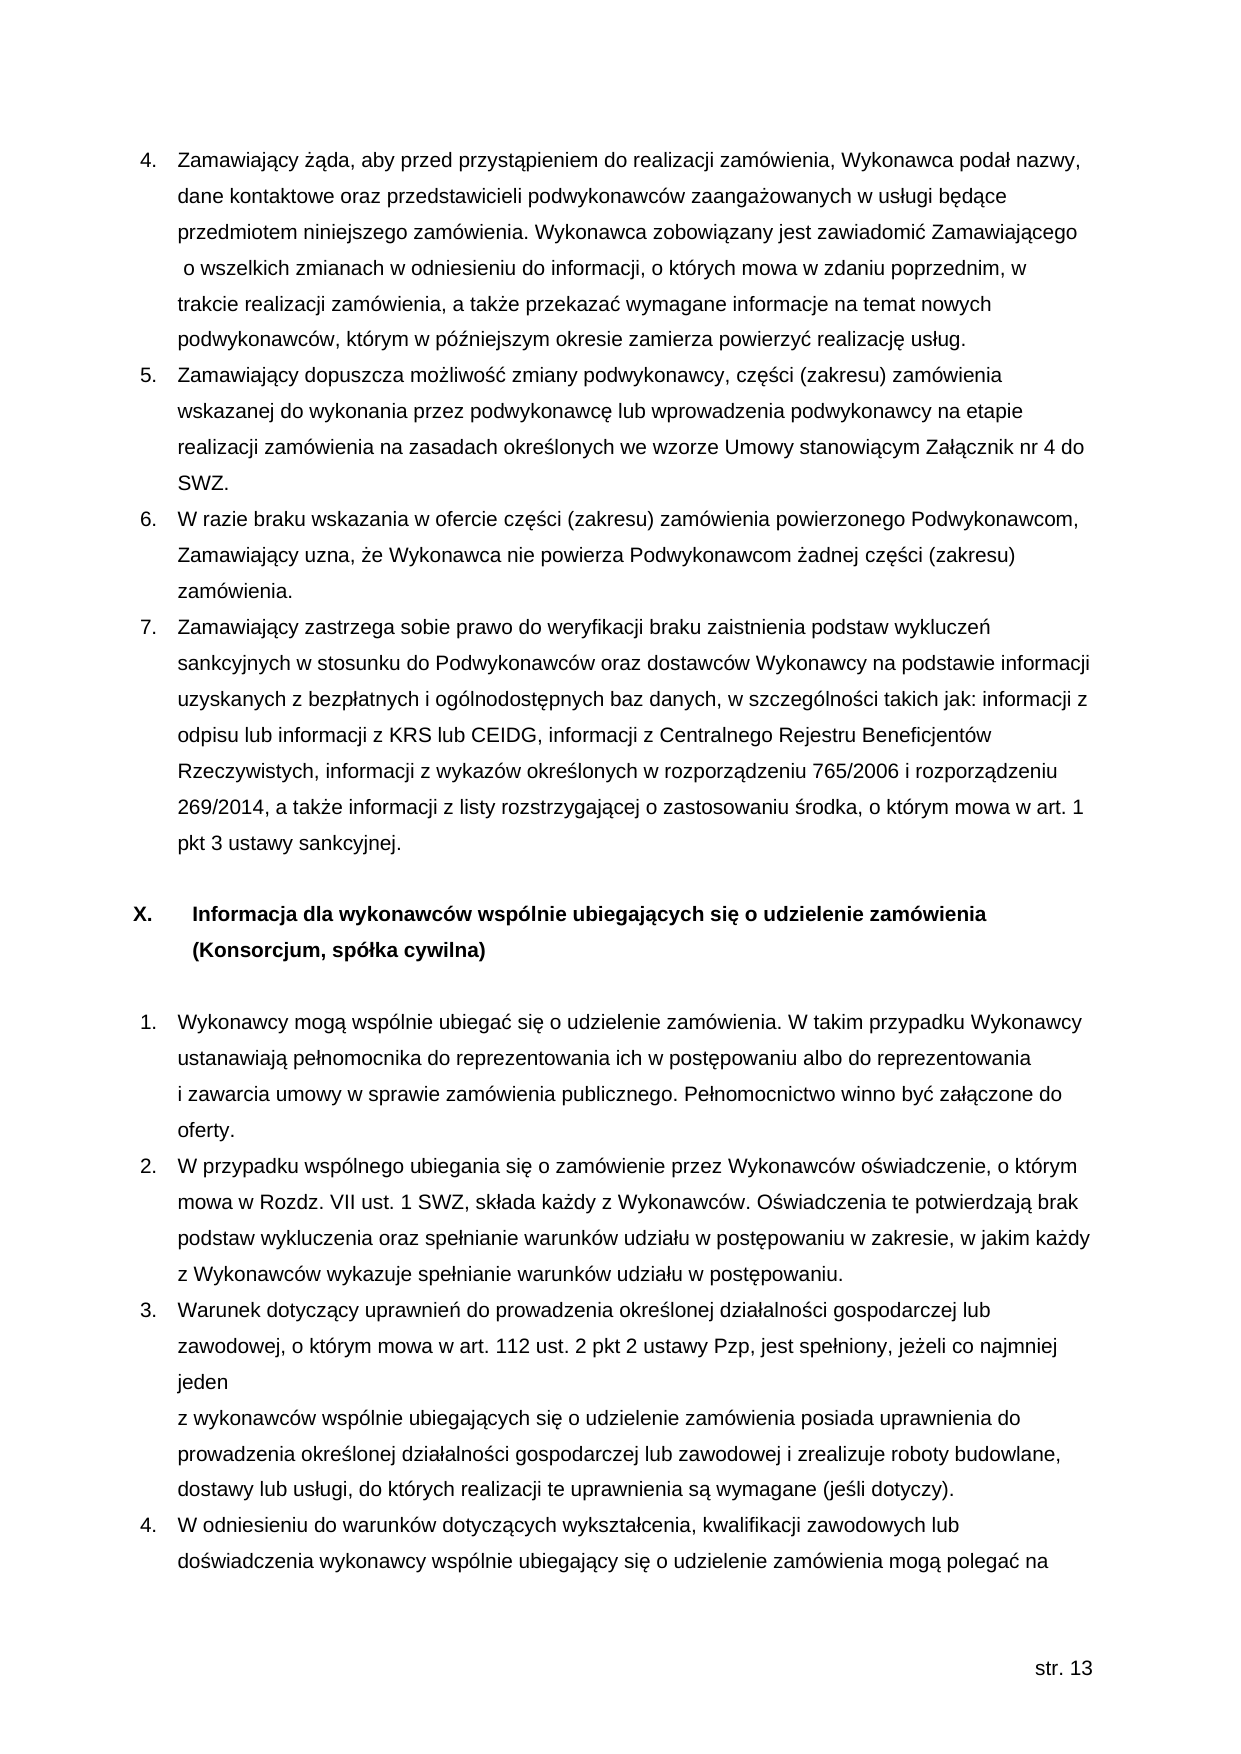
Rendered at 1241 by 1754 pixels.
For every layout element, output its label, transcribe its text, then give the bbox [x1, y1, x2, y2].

list Zamawiający żąda, aby przed przystąpieniem do realizacji zamówienia, Wykonawca podał nazwy, dane kontaktowe oraz przedstawicieli podwykonawców zaangażowanych w usługi będące przedmiotem niniejszego zamówienia. Wykonawca zobowiązany jest zawiadomić Zamawiającego o wszelkich zmianach w odniesieniu do informacji, o których mowa w zdaniu poprzednim, w trakcie realizacji zamówienia, a także przekazać wymagane informacje na temat nowych podwykonawców, którym w późniejszym okresie zamierza powierzyć realizację usług. [140, 148, 1093, 351]
list W razie braku wskazania w ofercie części (zakresu) zamówienia powierzonego Podwykonawcom, Zamawiający uzna, że Wykonawca nie powierza Podwykonawcom żadnej części (zakresu) zamówienia. [140, 507, 1093, 603]
list W przypadku wspólnego ubiegania się o zamówienie przez Wykonawców oświadczenie, o którym mowa w Rozdz. VII ust. 1 SWZ, składa każdy z Wykonawców. Oświadczenia te potwierdzają brak podstaw wykluczenia oraz spełnianie warunków udziału w postępowaniu w zakresie, w jakim każdy z Wykonawców wykazuje spełnianie warunków udziału w postępowaniu. [140, 1154, 1093, 1286]
list Warunek dotyczący uprawnień do prowadzenia określonej działalności gospodarczej lub zawodowej, o którym mowa w art. 112 ust. 2 pkt 2 ustawy Pzp, jest spełniony, jeżeli co najmniej jeden z wykonawców wspólnie ubiegających się o udzielenie zamówienia posiada uprawnienia do prowadzenia określonej działalności gospodarczej lub zawodowej i zrealizuje roboty budowlane, dostawy lub usługi, do których realizacji te uprawnienia są wymagane (jeśli dotyczy). [140, 1298, 1093, 1501]
list Zamawiający dopuszcza możliwość zmiany podwykonawcy, części (zakresu) zamówienia wskazanej do wykonania przez podwykonawcę lub wprowadzenia podwykonawcy na etapie realizacji zamówienia na zasadach określonych we wzorze Umowy stanowiącym Załącznik nr 4 do SWZ. [140, 363, 1093, 495]
list Wykonawcy mogą wspólnie ubiegać się o udzielenie zamówienia. W takim przypadku Wykonawcy ustanawiają pełnomocnika do reprezentowania ich w postępowaniu albo do reprezentowania i zawarcia umowy w sprawie zamówienia publicznego. Pełnomocnictwo winno być załączone do oferty. [140, 1010, 1093, 1142]
list Informacja dla wykonawców wspólnie ubiegających się o udzielenie zamówienia (Konsorcjum, spółka cywilna) [133, 902, 1093, 962]
list Zamawiający zastrzega sobie prawo do weryfikacji braku zaistnienia podstaw wykluczeń sankcyjnych w stosunku do Podwykonawców oraz dostawców Wykonawcy na podstawie informacji uzyskanych z bezpłatnych i ogólnodostępnych baz danych, w szczególności takich jak: informacji z odpisu lub informacji z KRS lub CEIDG, informacji z Centralnego Rejestru Beneficjentów Rzeczywistych, informacji z wykazów określonych w rozporządzeniu 765/2006 i rozporządzeniu 269/2014, a także informacji z listy rozstrzygającej o zastosowaniu środka, o którym mowa w art. 1 pkt 3 ustawy sankcyjnej. [140, 615, 1093, 854]
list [140, 1513, 1093, 1573]
